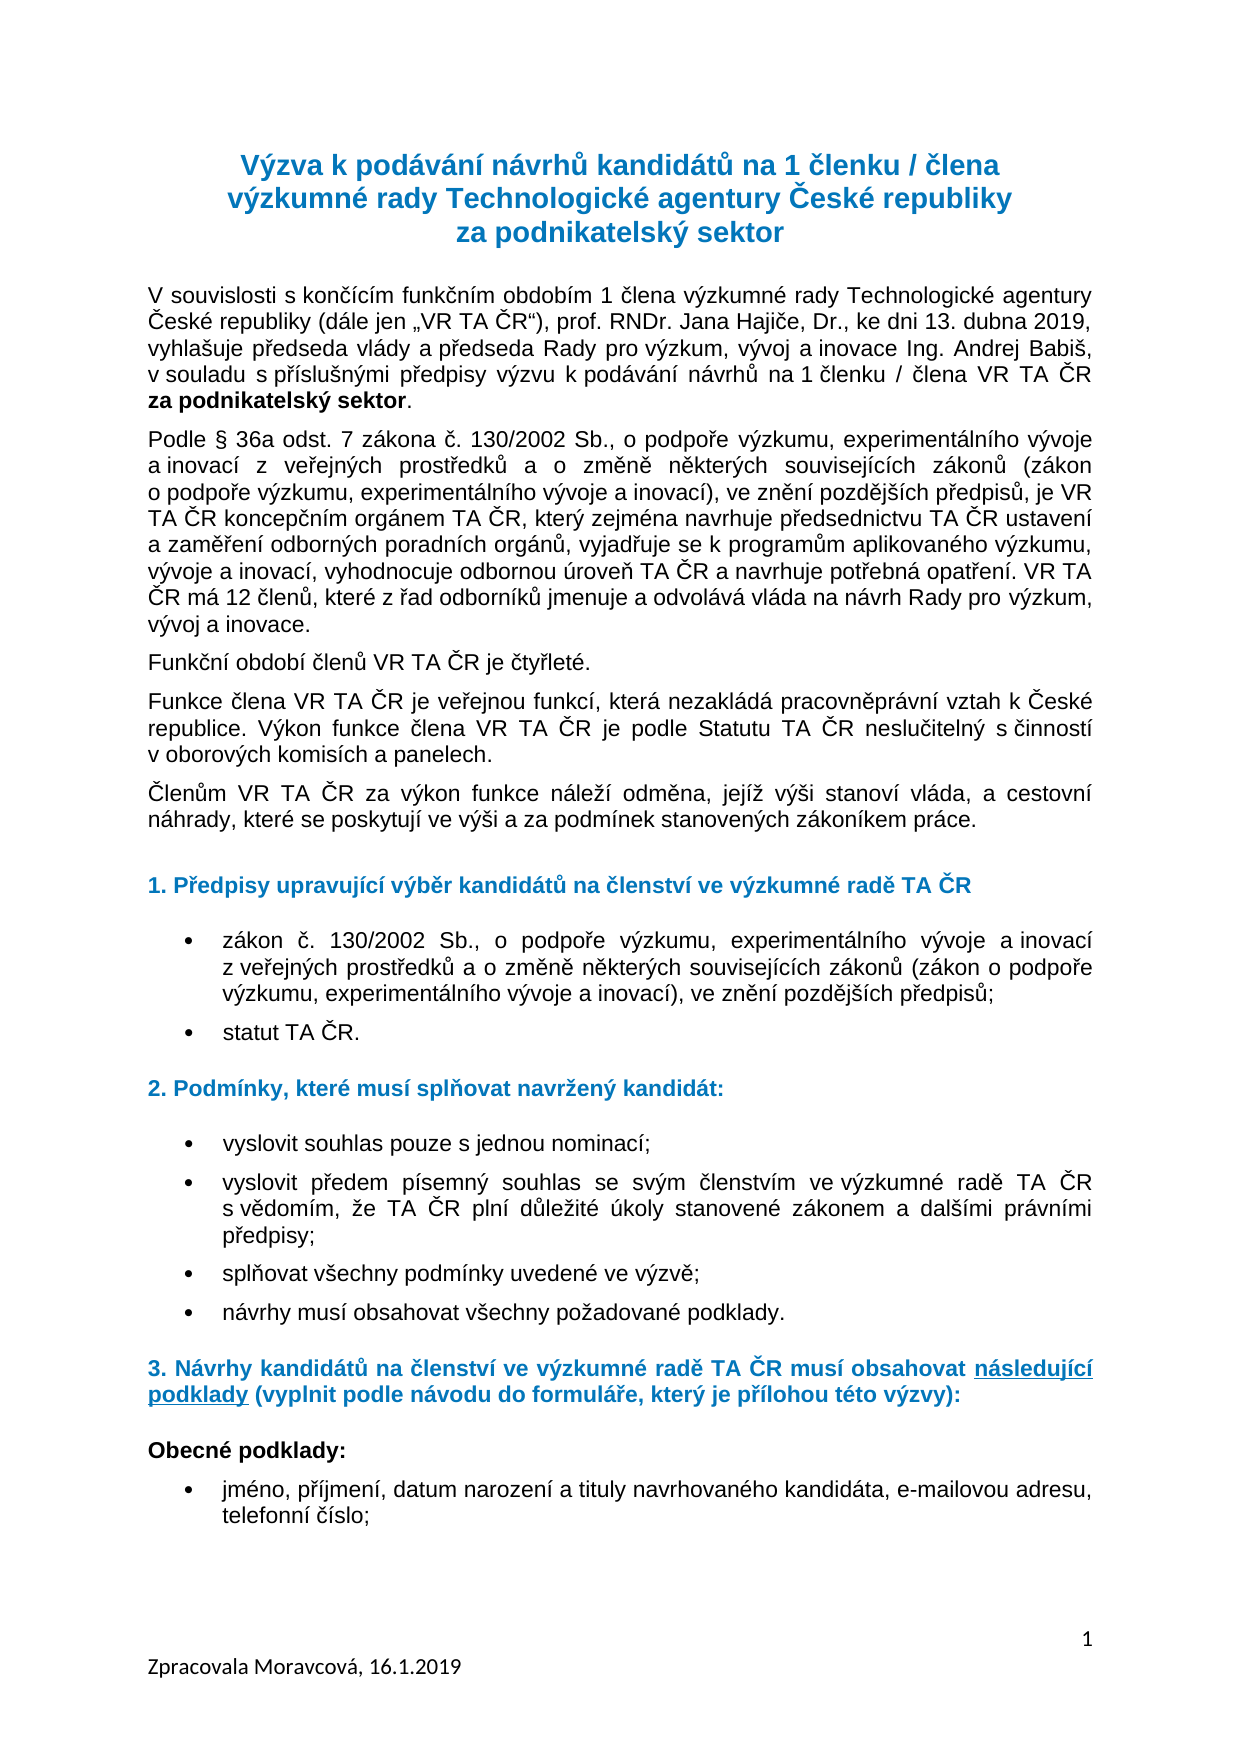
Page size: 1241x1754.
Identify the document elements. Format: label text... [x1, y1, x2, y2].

text Výzva k podávání návrhů kandidátů na 1 členku / člena [148, 148, 1093, 181]
text 2. Podmínky, které musí splňovat navržený kandidát: [148, 1074, 1093, 1101]
text 1. Předpisy upravující výběr kandidátů na členství ve výzkumné radě TA ČR [148, 872, 1093, 898]
list zákon č. 130/2002 Sb., o podpoře výzkumu, experimentálního vývoje a inovací z veřejných prostředků a o změně některých souvisejících zákonů (zákon o podpoře výzkumu, experimentálního vývoje a inovací), ve znění pozdějších předpisů; [185, 927, 1093, 1006]
text 3. Návrhy kandidátů na členství ve výzkumné radě TA ČR musí obsahovat následující podklady (vyplnit podle návodu do formuláře, který je přílohou této výzvy): [148, 1355, 1093, 1407]
text za podnikatelský sektor [148, 215, 1093, 248]
text výzkumné rady Technologické agentury České republiky [148, 181, 1093, 215]
text Členům VR TA ČR za výkon funkce náleží odměna, jejíž výši stanoví vláda, a cestovní náhrady, které se poskytují ve výši a za podmínek stanovených zákoníkem práce. [148, 780, 1093, 832]
list vyslovit předem písemný souhlas se svým členstvím ve výzkumné radě TA ČR s vědomím, že TA ČR plní důležité úkoly stanovené zákonem a dalšími právními předpisy; [185, 1169, 1093, 1248]
list vyslovit souhlas pouze s jednou nominací; [185, 1130, 1093, 1156]
text V souvislosti s končícím funkčním obdobím 1 člena výzkumné rady Technologické agentury České republiky (dále jen „VR TA ČR“), prof. RNDr. Jana Hajiče, Dr., ke dni 13. dubna 2019, vyhlašuje předseda vlády a předseda Rady pro výzkum, vývoj a inovace Ing. Andrej Babiš, v souladu s příslušnými předpisy výzvu k podávání návrhů na 1 členku / člena VR TA ČR za podnikatelský sektor. [148, 282, 1093, 413]
text Funkční období členů VR TA ČR je čtyřleté. [148, 649, 1093, 676]
list jméno, příjmení, datum narození a tituly navrhovaného kandidáta, e-mailovou adresu, telefonní číslo; [185, 1476, 1093, 1528]
list statut TA ČR. [185, 1019, 1093, 1045]
list splňovat všechny podmínky uvedené ve výzvě; [185, 1260, 1093, 1287]
text Obecné podklady: [148, 1437, 1093, 1463]
text Podle § 36a odst. 7 zákona č. 130/2002 Sb., o podpoře výzkumu, experimentálního vývoje a inovací z veřejných prostředků a o změně některých souvisejících zákonů (zákon o podpoře výzkumu, experimentálního vývoje a inovací), ve znění pozdějších předpisů, je VR TA ČR koncepčním orgánem TA ČR, který zejména navrhuje předsednictvu TA ČR ustavení a zaměření odborných poradních orgánů, vyjadřuje se k programům aplikovaného výzkumu, vývoje a inovací, vyhodnocuje odbornou úroveň TA ČR a navrhuje potřebná opatření. VR TA ČR má 12 členů, které z řad odborníků jmenuje a odvolává vláda na návrh Rady pro výzkum, vývoj a inovace. [148, 426, 1093, 637]
list návrhy musí obsahovat všechny požadované podklady. [185, 1299, 1093, 1326]
text Funkce člena VR TA ČR je veřejnou funkcí, která nezakládá pracovněprávní vztah k České republice. Výkon funkce člena VR TA ČR je podle Statutu TA ČR neslučitelný s činností v oborových komisích a panelech. [148, 688, 1093, 767]
